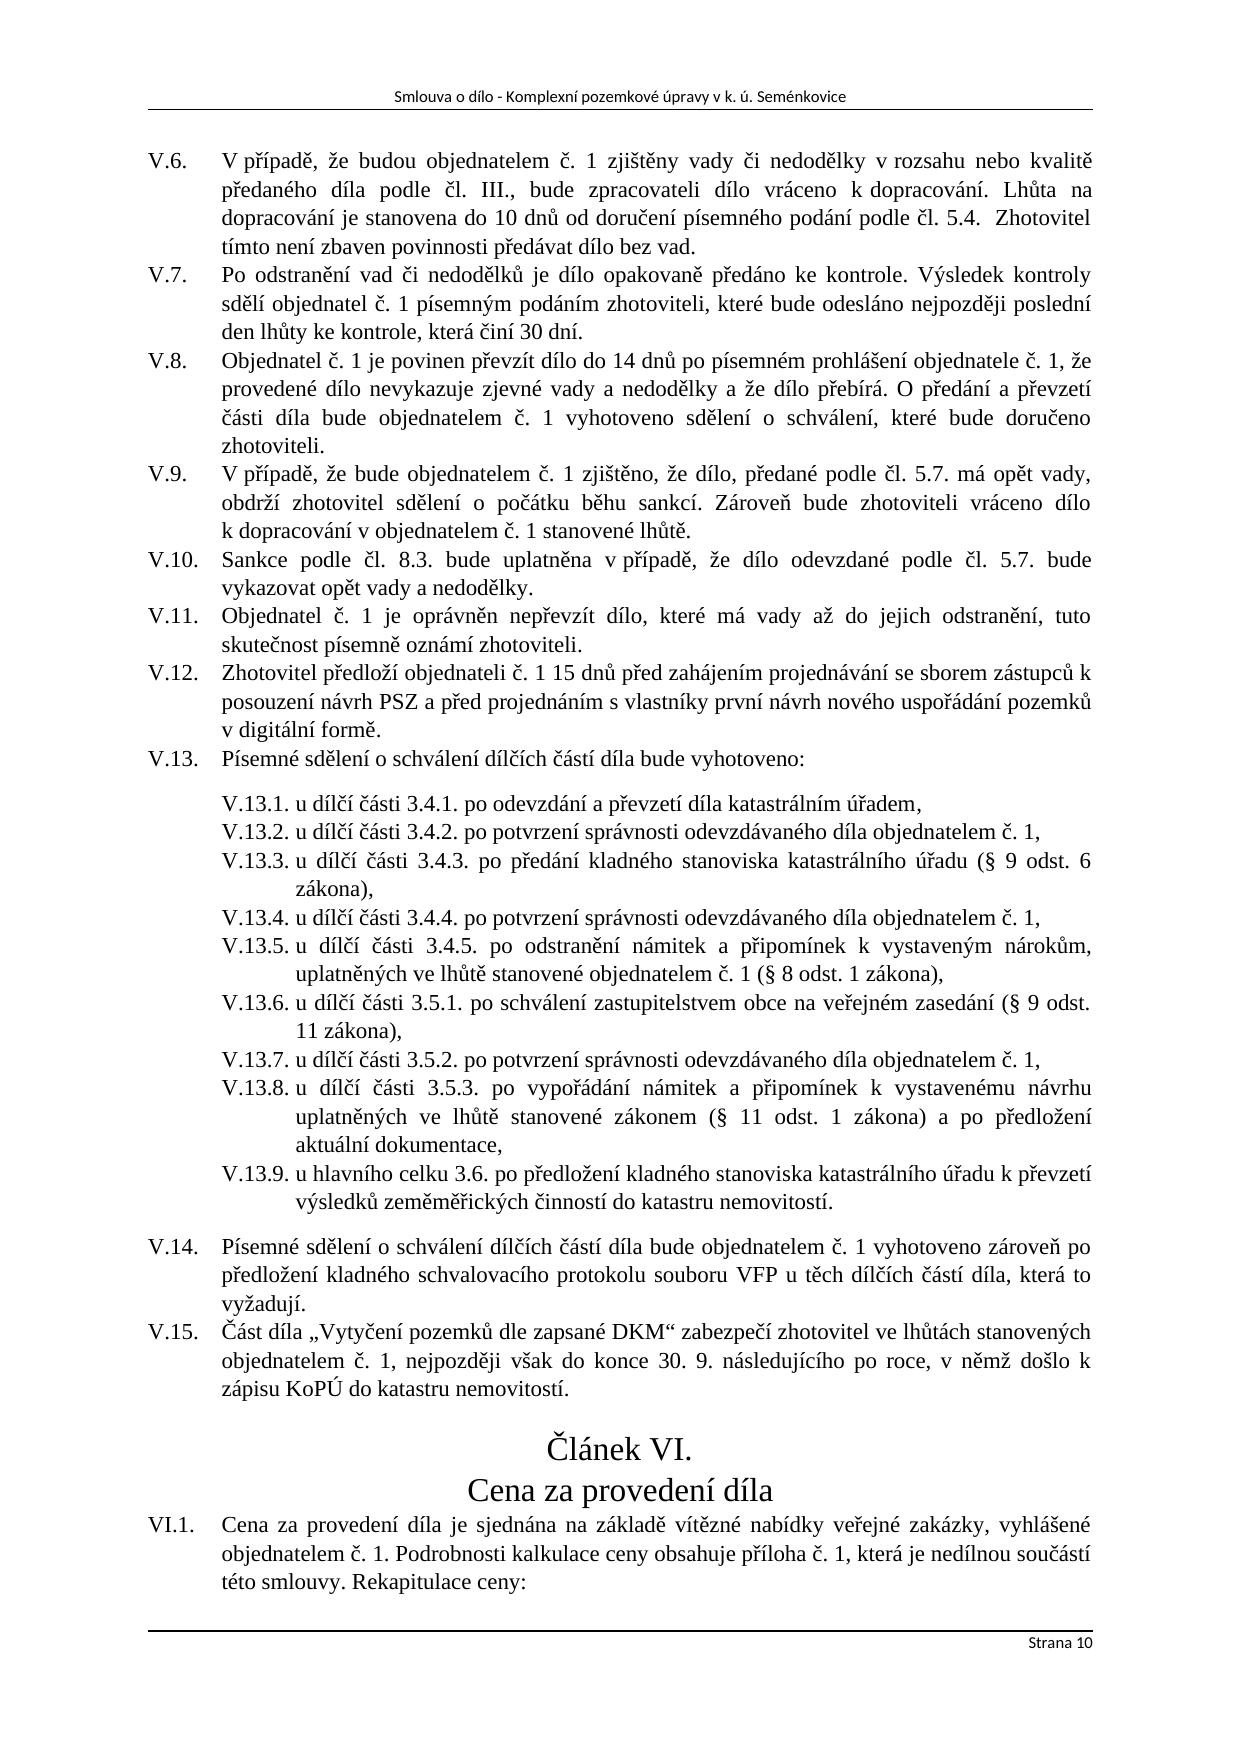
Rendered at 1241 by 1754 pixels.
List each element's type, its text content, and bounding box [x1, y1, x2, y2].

list Objednatel č. 1 je oprávněn nepřevzít dílo, které má vady až do jejich odstranění, tuto skutečnost písemně oznámí zhotoviteli. [148, 603, 1093, 657]
list Po odstranění vad či nedodělků je dílo opakovaně předáno ke kontrole. Výsledek kontroly sdělí objednatel č. 1 písemným podáním zhotoviteli, které bude odesláno nejpozději poslední den lhůty ke kontrole, která činí 30 dní. [148, 261, 1093, 344]
list Písemné sdělení o schválení dílčích částí díla bude vyhotoveno: [148, 745, 1093, 771]
list Písemné sdělení o schválení dílčích částí díla bude objednatelem č. 1 vyhotoveno zároveň po předložení kladného schvalovacího protokolu souboru VFP u těch dílčích částí díla, která to vyžadují. [148, 1233, 1093, 1316]
list Objednatel č. 1 je povinen převzít dílo do 14 dnů po písemném prohlášení objednatele č. 1, že provedené dílo nevykazuje zjevné vady a nedodělky a že dílo přebírá. O předání a převzetí části díla bude objednatelem č. 1 vyhotoveno sdělení o schválení, které bude doručeno zhotoviteli. [148, 347, 1093, 458]
list Sankce podle čl. 8.3. bude uplatněna v případě, že dílo odevzdané podle čl. 5.7. bude vykazovat opět vady a nedodělky. [148, 546, 1093, 601]
text u dílčí části 3.5.1. po schválení zastupitelstvem obce na veřejném zasedání (§ 9 odst. 11 zákona), [221, 989, 1093, 1044]
list V případě, že bude objednatelem č. 1 zjištěno, že dílo, předané podle čl. 5.7. má opět vady, obdrží zhotovitel sdělení o počátku běhu sankcí. Zároveň bude zhotoviteli vráceno dílo k dopracování v objednatelem č. 1 stanovené lhůtě. [148, 460, 1093, 544]
text u dílčí části 3.4.2. po potvrzení správnosti odevzdávaného díla objednatelem č. 1, [221, 818, 1093, 845]
text u dílčí části 3.5.2. po potvrzení správnosti odevzdávaného díla objednatelem č. 1, [221, 1046, 1093, 1072]
text u hlavního celku 3.6. po předložení kladného stanoviska katastrálního úřadu k převzetí výsledků zeměměřických činností do katastru nemovitostí. [221, 1159, 1093, 1214]
subtitle Cena za provedení díla [148, 1429, 1093, 1508]
text u dílčí části 3.4.4. po potvrzení správnosti odevzdávaného díla objednatelem č. 1, [221, 904, 1093, 930]
text u dílčí části 3.4.3. po předání kladného stanoviska katastrálního úřadu (§ 9 odst. 6 zákona), [221, 847, 1093, 902]
list Cena za provedení díla je sjednána na základě vítězné nabídky veřejné zakázky, vyhlášené objednatelem č. 1. Podrobnosti kalkulace ceny obsahuje příloha č. 1, která je nedílnou součástí této smlouvy. Rekapitulace ceny: [148, 1511, 1093, 1595]
text u dílčí části 3.5.3. po vypořádání námitek a připomínek k vystavenému návrhu uplatněných ve lhůtě stanovené zákonem (§ 11 odst. 1 zákona) a po předložení aktuální dokumentace, [221, 1074, 1093, 1157]
list V případě, že budou objednatelem č. 1 zjištěny vady či nedodělky v rozsahu nebo kvalitě předaného díla podle čl. III., bude zpracovateli dílo vráceno k dopracování. Lhůta na dopracování je stanovena do 10 dnů od doručení písemného podání podle čl. 5.4. Zhotovitel tímto není zbaven povinnosti předávat dílo bez vad. [148, 148, 1093, 259]
text u dílčí části 3.4.5. po odstranění námitek a připomínek k vystaveným nárokům, uplatněných ve lhůtě stanovené objednatelem č. 1 (§ 8 odst. 1 zákona), [221, 932, 1093, 987]
text u dílčí části 3.4.1. po odevzdání a převzetí díla katastrálním úřadem, [221, 790, 1093, 816]
list Část díla „Vytyčení pozemků dle zapsané DKM“ zabezpečí zhotovitel ve lhůtách stanovených objednatelem č. 1, nejpozději však do konce 30. 9. následujícího po roce, v němž došlo k zápisu KoPÚ do katastru nemovitostí. [148, 1318, 1093, 1402]
list Zhotovitel předloží objednateli č. 1 15 dnů před zahájením projednávání se sborem zástupců k posouzení návrh PSZ a před projednáním s vlastníky první návrh nového uspořádání pozemků v digitální formě. [148, 659, 1093, 743]
